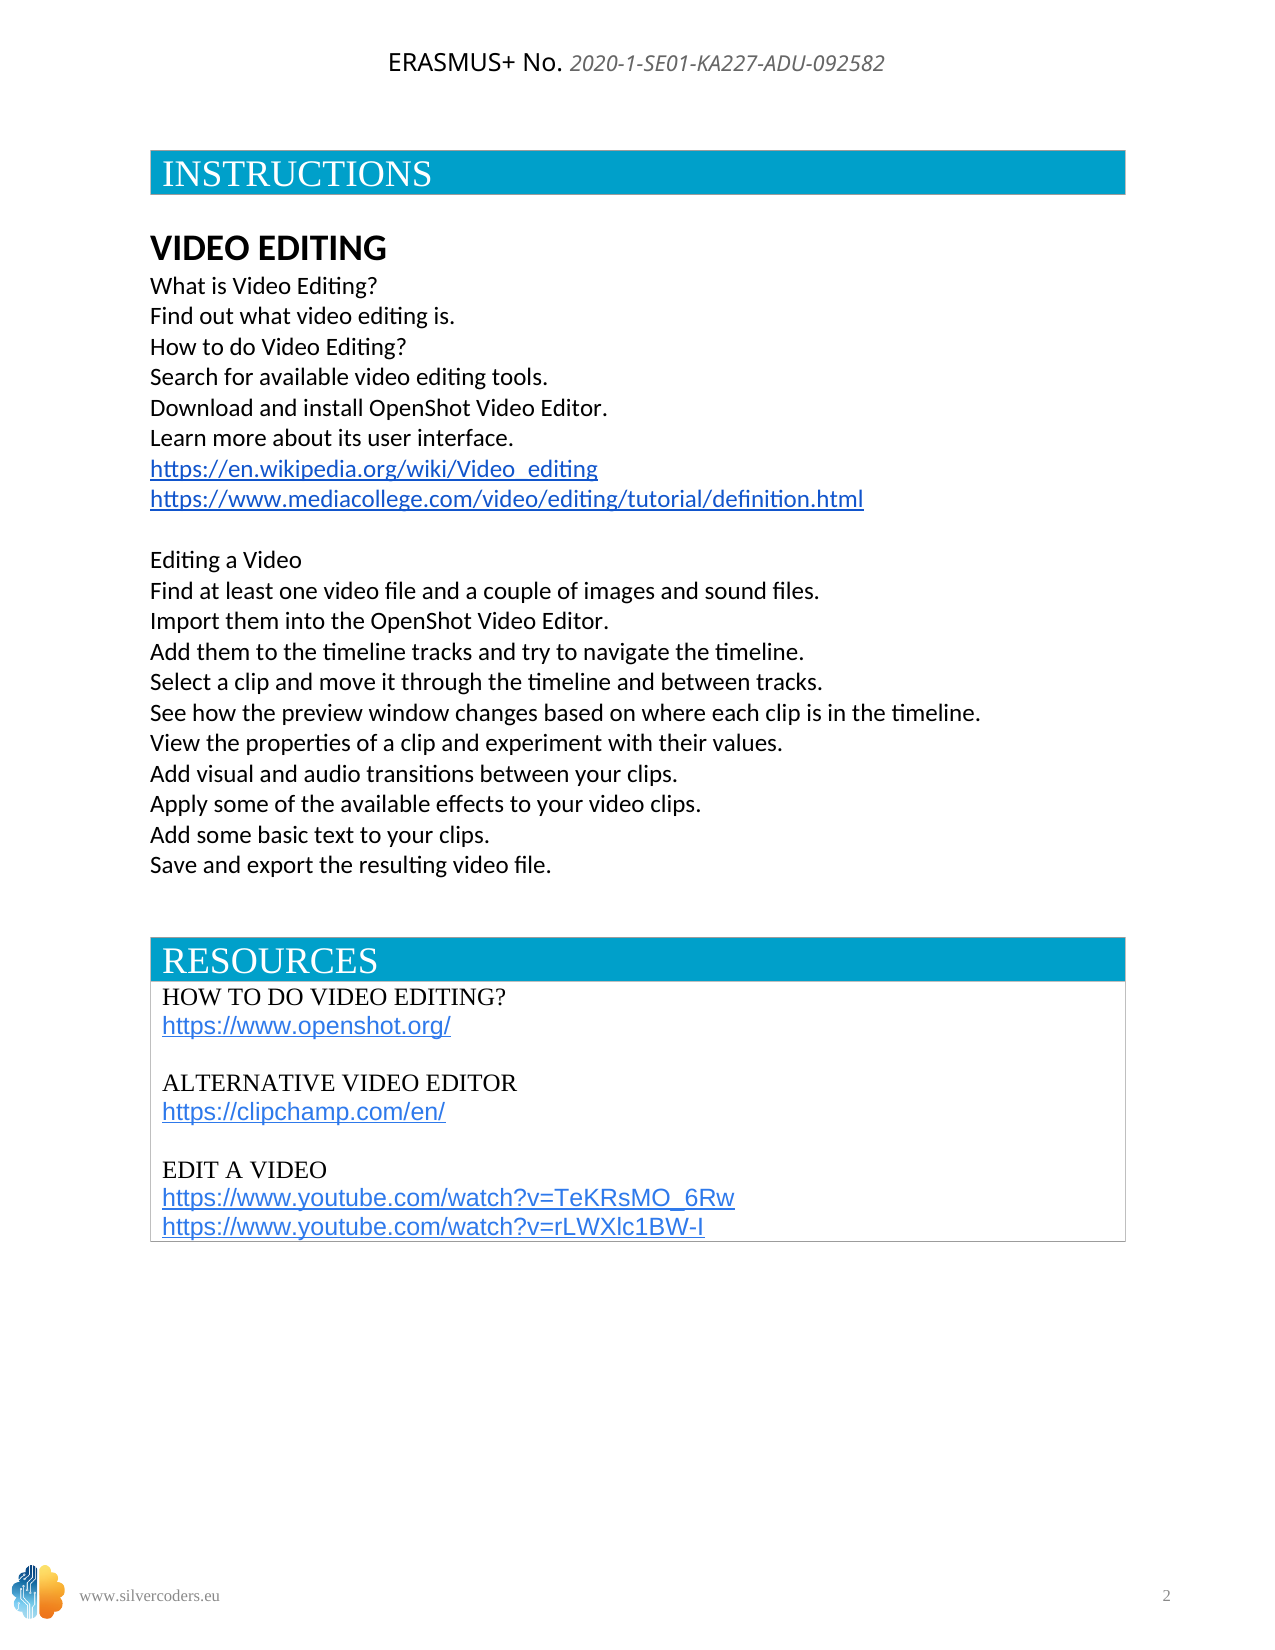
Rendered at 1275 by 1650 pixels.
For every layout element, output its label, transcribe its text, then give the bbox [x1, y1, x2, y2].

text Add some basic text to your clips. [150, 819, 1125, 850]
text Select a clip and move it through the timeline and between tracks. [150, 667, 1125, 697]
text Add visual and audio transitions between your clips. [150, 758, 1125, 789]
text Import them into the OpenShot Video Editor. [150, 606, 1125, 636]
text Find at least one video file and a couple of images and sound files. [150, 575, 1125, 606]
table_header INSTRUCTIONS [151, 151, 1125, 194]
table_cell HOW TO DO VIDEO EDITING? https://www.openshot.org/ ALTERNATIVE VIDEO EDITOR https://clipchamp.com/en/ EDIT A VIDEO https://www.youtube.com/watch?v=TeKRsMO_6Rw https://www.youtube.com/watch?v=rLWXlc1BW-I [151, 982, 1125, 1241]
text VIDEO EDITING [150, 224, 1125, 270]
text Editing a Video [150, 544, 1125, 575]
text https://www.mediacollege.com/video/editing/tutorial/definition.html [150, 483, 1125, 514]
text What is Video Editing? [150, 270, 1125, 300]
text Save and export the resulting video file. [150, 850, 1125, 880]
text Learn more about its user interface. [150, 422, 1125, 453]
table_header RESOURCES [151, 938, 1125, 981]
text Download and install OpenShot Video Editor. [150, 392, 1125, 422]
text View the properties of a clip and experiment with their values. [150, 728, 1125, 758]
text How to do Video Editing? [150, 331, 1125, 361]
text Find out what video editing is. [150, 300, 1125, 331]
text See how the preview window changes based on where each clip is in the timeline. [150, 697, 1125, 728]
text https://en.wikipedia.org/wiki/Video_editing [150, 453, 1125, 483]
picture [11, 1565, 65, 1619]
text Add them to the timeline tracks and try to navigate the timeline. [150, 636, 1125, 667]
text Apply some of the available effects to your video clips. [150, 789, 1125, 819]
text Search for available video editing tools. [150, 361, 1125, 392]
